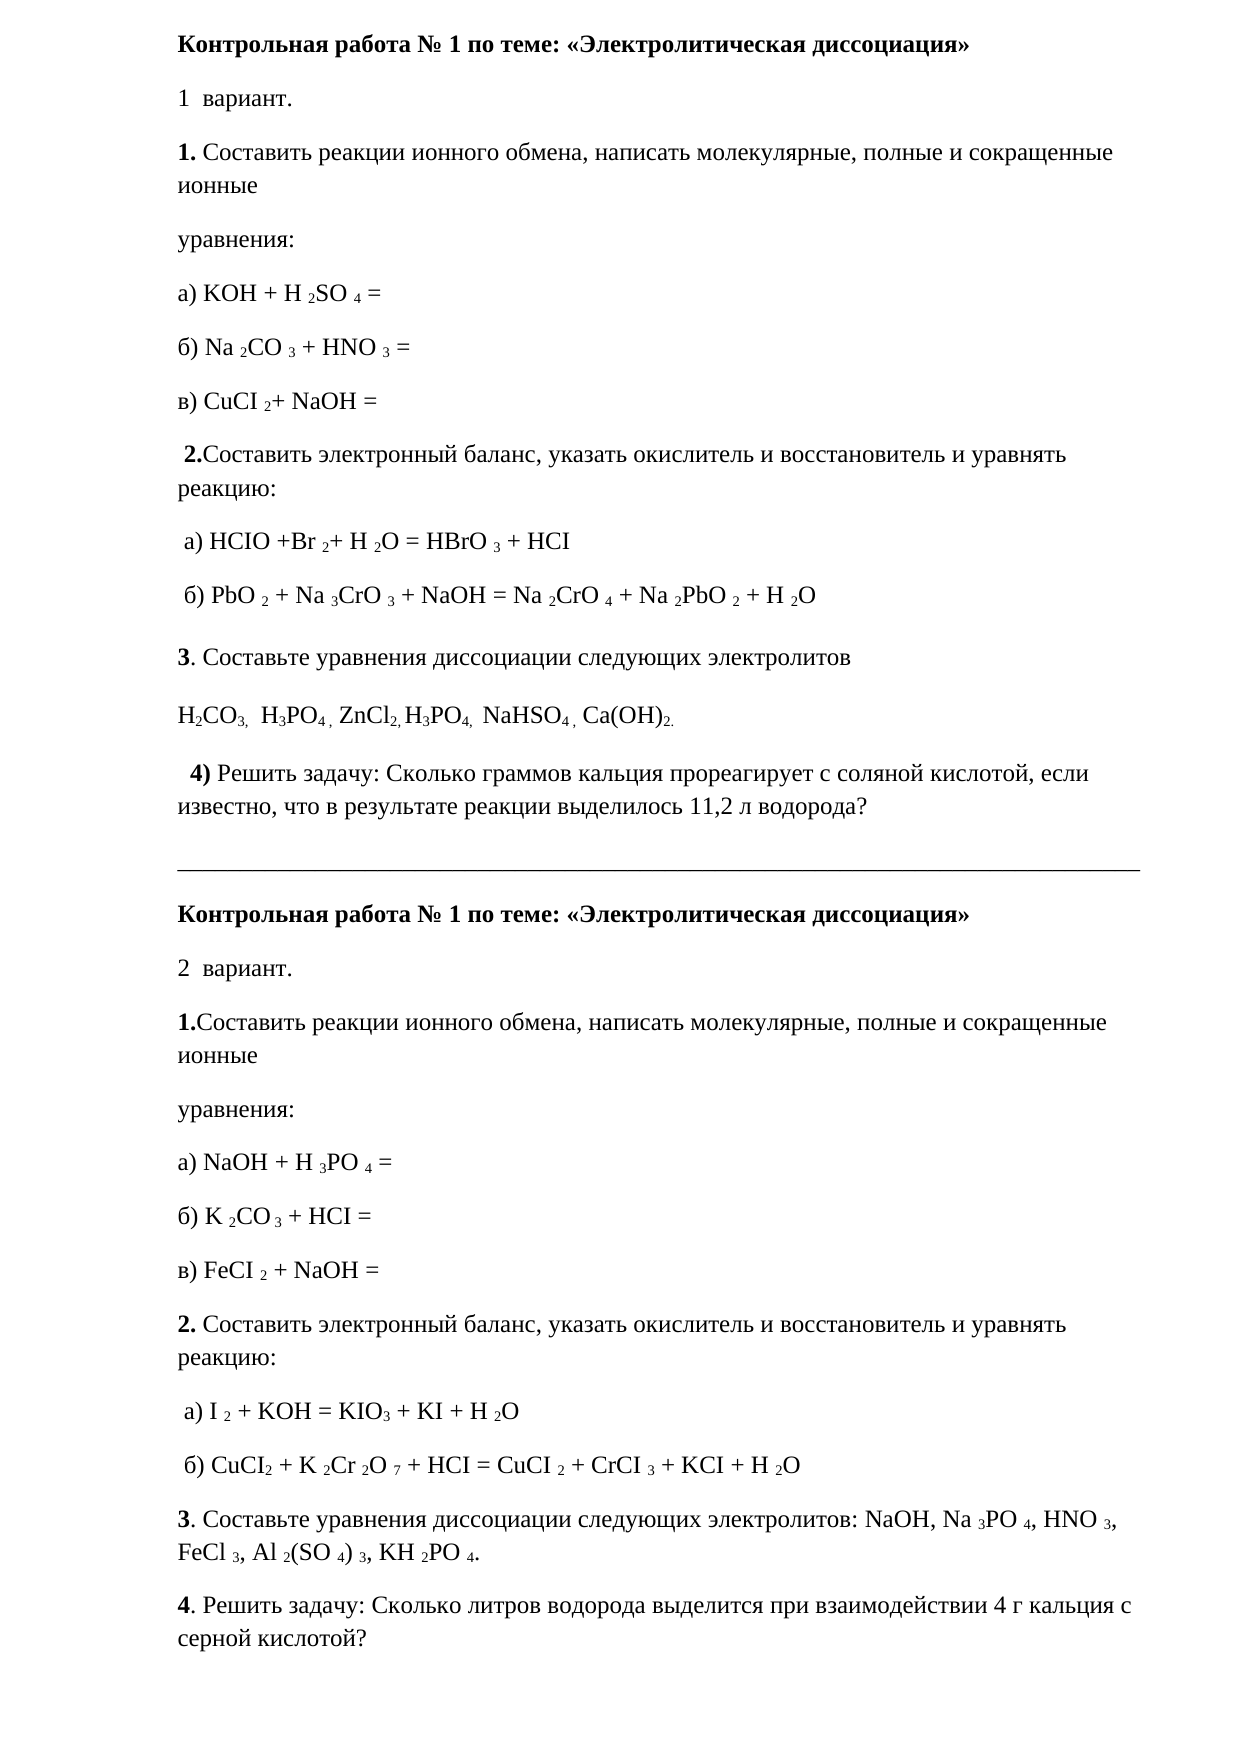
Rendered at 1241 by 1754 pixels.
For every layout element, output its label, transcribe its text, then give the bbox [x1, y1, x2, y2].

text б) Na 2CO 3 + HNO 3 = [177, 332, 1152, 361]
text б) PbO 2 + Na 3CrO 3 + NaOH = Na 2CrO 4 + Na 2PbO 2 + H 2O [177, 580, 1152, 609]
text 2. Составить электронный баланс, указать окислитель и восстановитель и уравнять реакцию: [177, 1309, 1152, 1371]
text Контрольная работа № 1 по теме: «Электролитическая диссоциация» [177, 29, 1152, 58]
text 1. Составить реакции ионного обмена, написать молекулярные, полные и сокращенные ионные [177, 137, 1152, 199]
text уравнения: [177, 224, 1152, 253]
text 3. Составьте уравнения диссоциации следующих электролитов: NaOH, Na 3PO 4, HNO 3, FeCl 3, Al 2(SO 4) 3, KH 2PO 4. [177, 1504, 1152, 1565]
text H2CO3, H3PO4 , ZnCl2, H3PO4, NaHSO4 , Ca(OH)2. [177, 700, 1152, 729]
text б) CuCI2 + K 2Cr 2O 7 + HCI = CuCI 2 + CrCI 3 + KCI + H 2O [177, 1450, 1152, 1478]
text 4) Решить задачу: Сколько граммов кальция прореагирует с соляной кислотой, если известно, что в результате реакции выделилось 11,2 л водорода? [177, 758, 1152, 820]
text в) CuCI 2+ NaOH = [177, 386, 1152, 414]
text в) FeCI 2 + NaOH = [177, 1255, 1152, 1284]
text Контрольная работа № 1 по теме: «Электролитическая диссоциация» [177, 899, 1152, 928]
text 2.Составить электронный баланс, указать окислитель и восстановитель и уравнять реакцию: [177, 439, 1152, 501]
text уравнения: [177, 1094, 1152, 1122]
text 4. Решить задачу: Сколько литров водорода выделится при взаимодействии 4 г кальция с серной кислотой? [177, 1591, 1152, 1652]
text а) I 2 + KOH = KIO3 + KI + H 2O [177, 1396, 1152, 1425]
text _____________________________________________________________________________ [177, 845, 1152, 874]
text а) HCIO +Br 2+ H 2O = HBrO 3 + HCI [177, 526, 1152, 555]
text 2 вариант. [177, 953, 1152, 982]
text а) KOH + H 2SO 4 = [177, 278, 1152, 307]
text 1.Составить реакции ионного обмена, написать молекулярные, полные и сокращенные ионные [177, 1007, 1152, 1068]
text 3. Составьте уравнения диссоциации следующих электролитов [177, 642, 1152, 671]
text а) NaOH + H 3PO 4 = [177, 1147, 1152, 1176]
text 1 вариант. [177, 83, 1152, 112]
text б) K 2CO 3 + HCI = [177, 1201, 1152, 1230]
